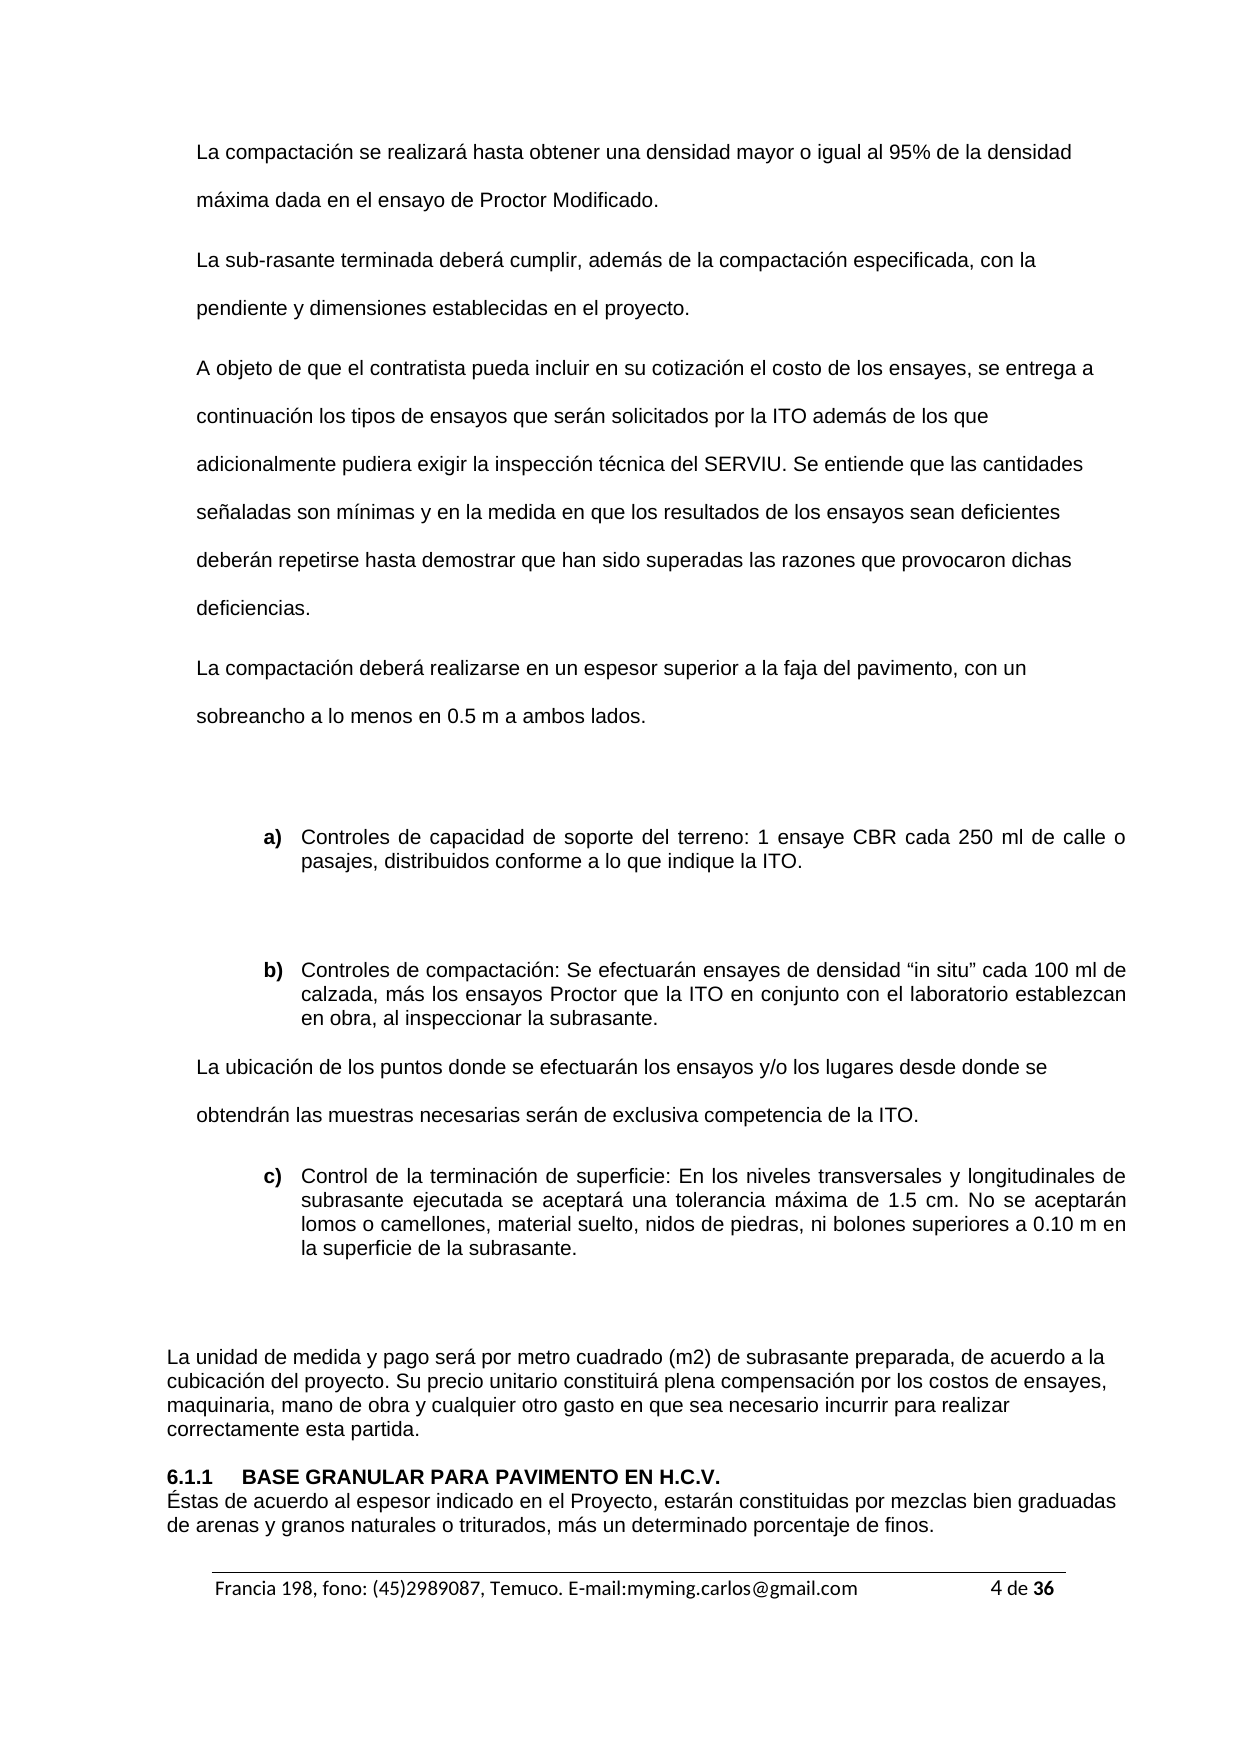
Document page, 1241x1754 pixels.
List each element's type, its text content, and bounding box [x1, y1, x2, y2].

text La compactación deberá realizarse en un espesor superior a la faja del pavimento, con un sobreancho a lo menos en 0.5 m a ambos lados. [196, 656, 1128, 728]
text La ubicación de los puntos donde se efectuarán los ensayos y/o los lugares desde donde se obtendrán las muestras necesarias serán de exclusiva competencia de la ITO. [196, 1055, 1128, 1127]
text La sub-rasante terminada deberá cumplir, además de la compactación especificada, con la pendiente y dimensiones establecidas en el proyecto. [196, 248, 1128, 320]
text La compactación se realizará hasta obtener una densidad mayor o igual al 95% de la densidad máxima dada en el ensayo de Proctor Modificado. [196, 139, 1128, 211]
list Controles de compactación: Se efectuarán ensayes de densidad “in situ” cada 100 ml de calzada, más los ensayos Proctor que la ITO en conjunto con el laboratorio establezcan en obra, al inspeccionar la subrasante. [263, 958, 1128, 1030]
list Control de la terminación de superficie: En los niveles transversales y longitudinales de subrasante ejecutada se aceptará una tolerancia máxima de 1.5 cm. No se aceptarán lomos o camellones, material suelto, nidos de piedras, ni bolones superiores a 0.10 m en la superficie de la subrasante. [263, 1163, 1128, 1259]
text Éstas de acuerdo al espesor indicado en el Proyecto, estarán constituidas por mezclas bien graduadas de arenas y granos naturales o triturados, más un determinado porcentaje de finos. [167, 1488, 1128, 1536]
text 6.1.1 BASE GRANULAR PARA PAVIMENTO EN H.C.V. [167, 1464, 1128, 1488]
text La unidad de medida y pago será por metro cuadrado (m2) de subrasante preparada, de acuerdo a la cubicación del proyecto. Su precio unitario constituirá plena compensación por los costos de ensayes, maquinaria, mano de obra y cualquier otro gasto en que sea necesario incurrir para realizar correctamente esta partida. [167, 1345, 1128, 1441]
list Controles de capacidad de soporte del terreno: 1 ensaye CBR cada 250 ml de calle o pasajes, distribuidos conforme a lo que indique la ITO. [263, 825, 1128, 873]
text A objeto de que el contratista pueda incluir en su cotización el costo de los ensayes, se entrega a continuación los tipos de ensayos que serán solicitados por la ITO además de los que adicionalmente pudiera exigir la inspección técnica del SERVIU. Se entiende que las cantidades señaladas son mínimas y en la medida en que los resultados de los ensayos sean deficientes deberán repetirse hasta demostrar que han sido superadas las razones que provocaron dichas deficiencias. [196, 356, 1128, 620]
